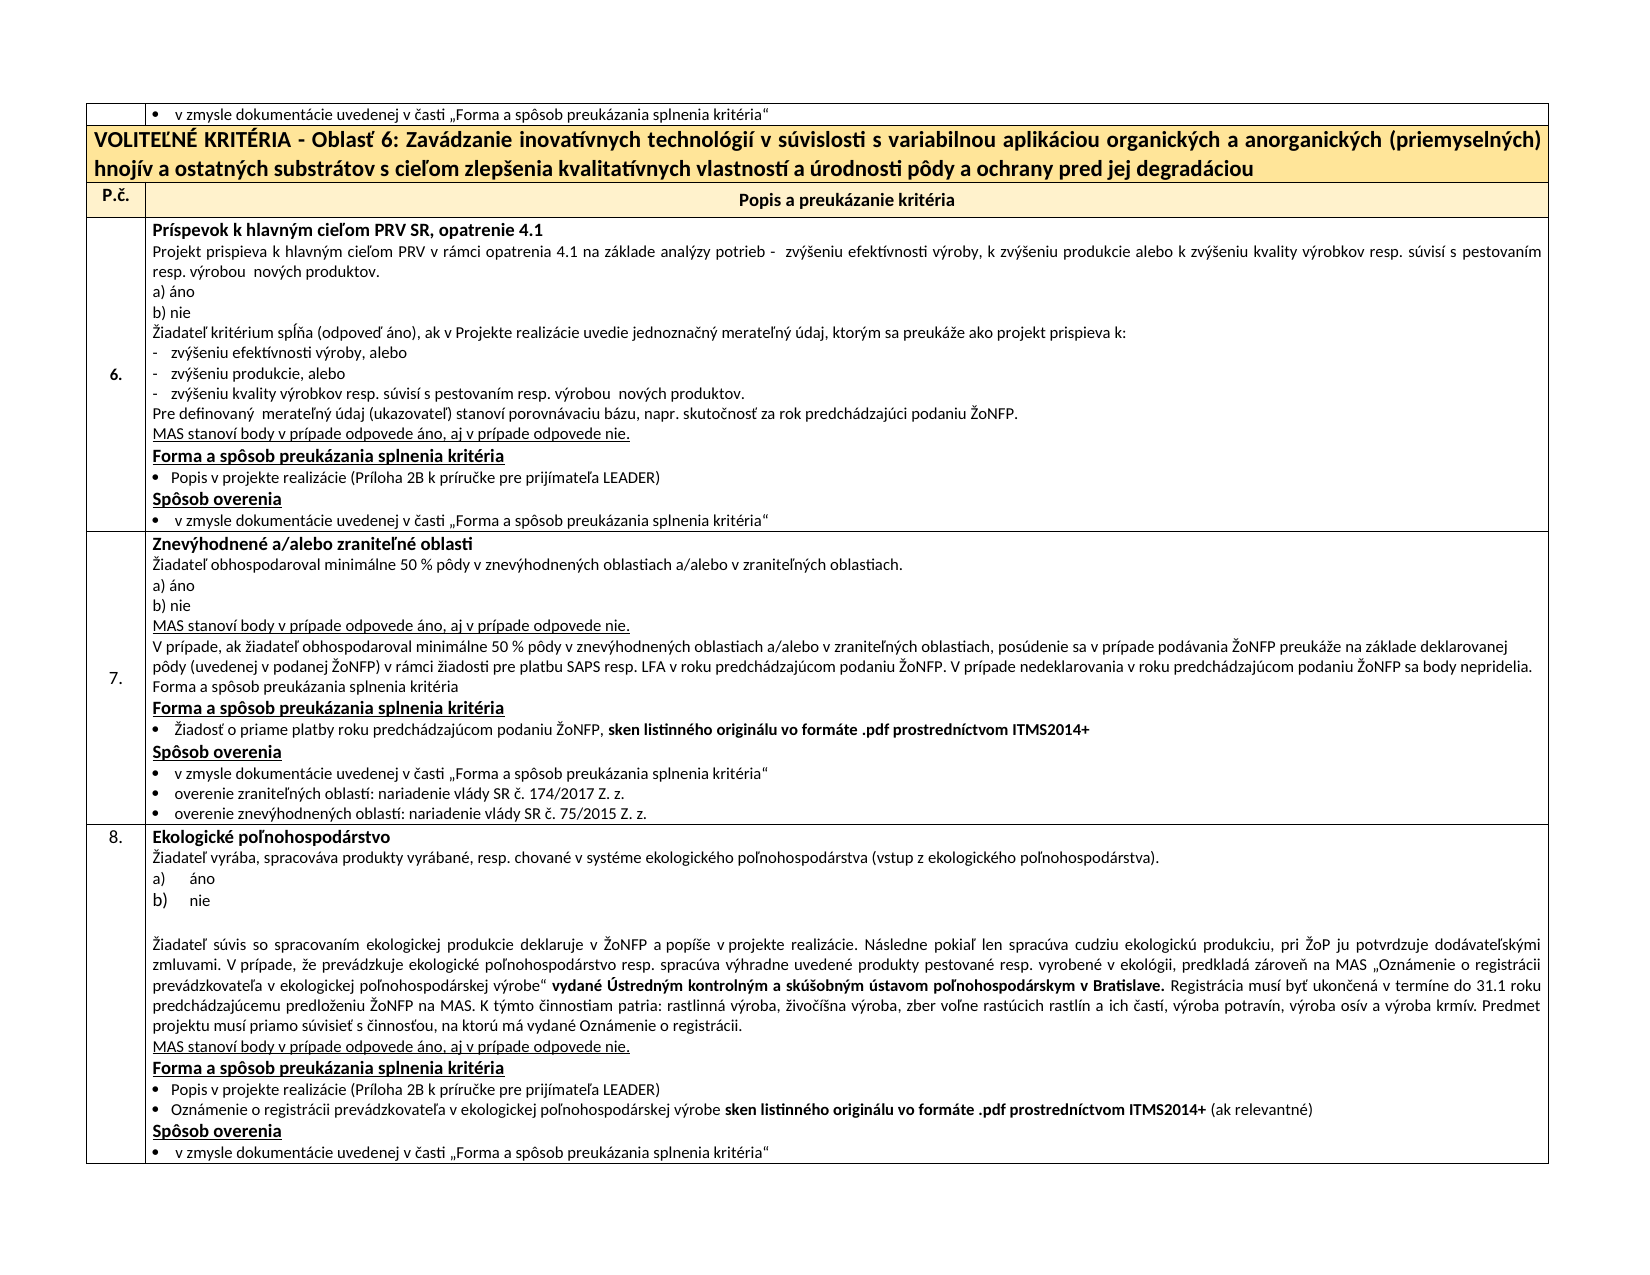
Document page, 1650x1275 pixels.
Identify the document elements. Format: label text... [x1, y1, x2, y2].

table_cell Popis a preukázanie kritéria [146, 183, 1548, 217]
table_cell Príspevok k hlavným cieľom PRV SR, opatrenie 4.1 Projekt prispieva k hlavným cieľom PRV v rámci opatrenia 4.1 na základe analýzy potrieb - zvýšeniu efektívnosti výroby, k zvýšeniu produkcie alebo k zvýšeniu kvality výrobkov resp. súvisí s pestovaním resp. výrobou nových produktov. a) áno b) nie Žiadateľ kritérium spĺňa (odpoveď áno), ak v Projekte realizácie uvedie jednoznačný merateľný údaj, ktorým sa preukáže ako projekt prispieva k: zvýšeniu efektívnosti výroby, alebo zvýšeniu produkcie, alebo zvýšeniu kvality výrobkov resp. súvisí s pestovaním resp. výrobou nových produktov. Pre definovaný merateľný údaj (ukazovateľ) stanoví porovnávaciu bázu, napr. skutočnosť za rok predchádzajúci podaniu ŽoNFP. MAS stanoví body v prípade odpovede áno, aj v prípade odpovede nie. Forma a spôsob preukázania splnenia kritéria Popis v projekte realizácie (Príloha 2B k príručke pre prijímateľa LEADER) Spôsob overenia v zmysle dokumentácie uvedenej v časti „Forma a spôsob preukázania splnenia kritéria“ [146, 218, 1548, 531]
table_cell 5. [87, 104, 145, 124]
table_cell P.č. [87, 183, 145, 217]
table_cell Znevýhodnené a/alebo zraniteľné oblasti Žiadateľ obhospodaroval minimálne 50 % pôdy v znevýhodnených oblastiach a/alebo v zraniteľných oblastiach. a) áno b) nie MAS stanoví body v prípade odpovede áno, aj v prípade odpovede nie. V prípade, ak žiadateľ obhospodaroval minimálne 50 % pôdy v znevýhodnených oblastiach a/alebo v zraniteľných oblastiach, posúdenie sa v prípade podávania ŽoNFP preukáže na základe deklarovanej pôdy (uvedenej v podanej ŽoNFP) v rámci žiadosti pre platbu SAPS resp. LFA v roku predchádzajúcom podaniu ŽoNFP. V prípade nedeklarovania v roku predchádzajúcom podaniu ŽoNFP sa body nepridelia. Forma a spôsob preukázania splnenia kritéria Forma a spôsob preukázania splnenia kritéria Žiadosť o priame platby roku predchádzajúcom podaniu ŽoNFP, sken listinného originálu vo formáte .pdf prostredníctvom ITMS2014+ Spôsob overenia v zmysle dokumentácie uvedenej v časti „Forma a spôsob preukázania splnenia kritéria“ overenie zraniteľných oblastí: nariadenie vlády SR č. 174/2017 Z. z. overenie znevýhodnených oblastí: nariadenie vlády SR č. 75/2015 Z. z. [146, 532, 1548, 824]
table_cell 6. [87, 218, 145, 531]
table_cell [146, 825, 1548, 1163]
table_cell 8. [87, 825, 145, 1163]
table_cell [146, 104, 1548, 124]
table_cell VOLITEĽNÉ KRITÉRIA - Oblasť 6: Zavádzanie inovatívnych technológií v súvislosti s variabilnou aplikáciou organických a anorganických (priemyselných) hnojív a ostatných substrátov s cieľom zlepšenia kvalitatívnych vlastností a úrodnosti pôdy a ochrany pred jej degradáciou [87, 126, 1548, 182]
table_cell 7. [87, 532, 145, 824]
